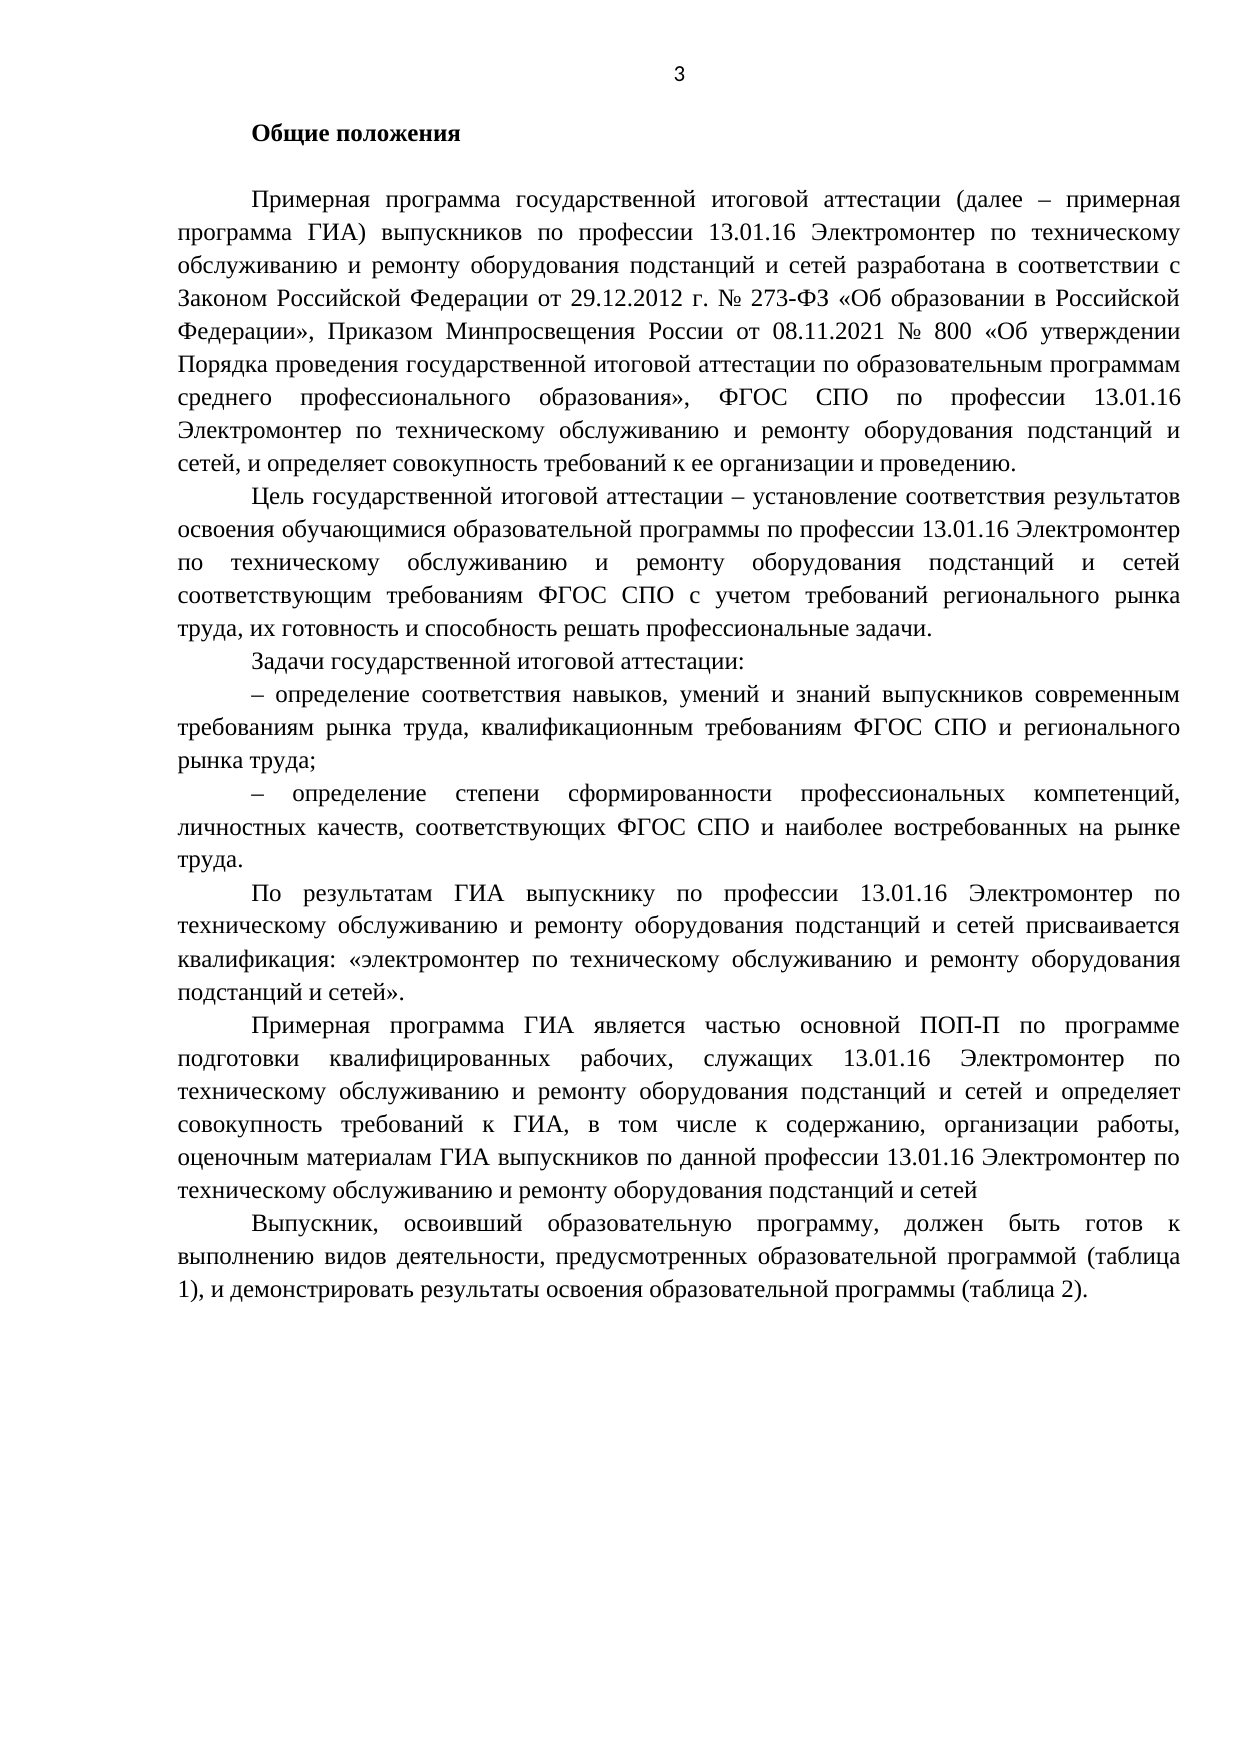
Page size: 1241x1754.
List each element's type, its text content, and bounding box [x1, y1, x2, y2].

list Общие положения [177, 118, 1181, 147]
text По результатам ГИА выпускнику по профессии 13.01.16 Электромонтер по техническому обслуживанию и ремонту оборудования подстанций и сетей присваивается квалификация: «электромонтер по техническому обслуживанию и ремонту оборудования подстанций и сетей». [177, 878, 1181, 1005]
text Примерная программа государственной итоговой аттестации (далее – примерная программа ГИА) выпускников по профессии 13.01.16 Электромонтер по техническому обслуживанию и ремонту оборудования подстанций и сетей разработана в соответствии с Законом Российской Федерации от 29.12.2012 г. № 273-ФЗ «Об образовании в Российской Федерации», Приказом Минпросвещения России от 08.11.2021 № 800 «Об утверждении Порядка проведения государственной итоговой аттестации по образовательным программам среднего профессионального образования», ФГОС СПО по профессии 13.01.16 Электромонтер по техническому обслуживанию и ремонту оборудования подстанций и сетей, и определяет совокупность требований к ее организации и проведению. [177, 184, 1181, 477]
text Задачи государственной итоговой аттестации: [177, 646, 1181, 675]
text – определение степени сформированности профессиональных компетенций, личностных качеств, соответствующих ФГОС СПО и наиболее востребованных на рынке труда. [177, 778, 1181, 873]
text Цель государственной итоговой аттестации – установление соответствия результатов освоения обучающимися образовательной программы по профессии 13.01.16 Электромонтер по техническому обслуживанию и ремонту оборудования подстанций и сетей соответствующим требованиям ФГОС СПО с учетом требований регионального рынка труда, их готовность и способность решать профессиональные задачи. [177, 481, 1181, 642]
text – определение соответствия навыков, умений и знаний выпускников современным требованиям рынка труда, квалификационным требованиям ФГОС СПО и регионального рынка труда; [177, 679, 1181, 774]
text Выпускник, освоивший образовательную программу, должен быть готов к выполнению видов деятельности, предусмотренных образовательной программой (таблица 1), и демонстрировать результаты освоения образовательной программы (таблица 2). [177, 1208, 1181, 1303]
text Примерная программа ГИА является частью основной ПОП-П по программе подготовки квалифицированных рабочих, служащих 13.01.16 Электромонтер по техническому обслуживанию и ремонту оборудования подстанций и сетей и определяет совокупность требований к ГИА, в том числе к содержанию, организации работы, оценочным материалам ГИА выпускников по данной профессии 13.01.16 Электромонтер по техническому обслуживанию и ремонту оборудования подстанций и сетей [177, 1010, 1181, 1203]
